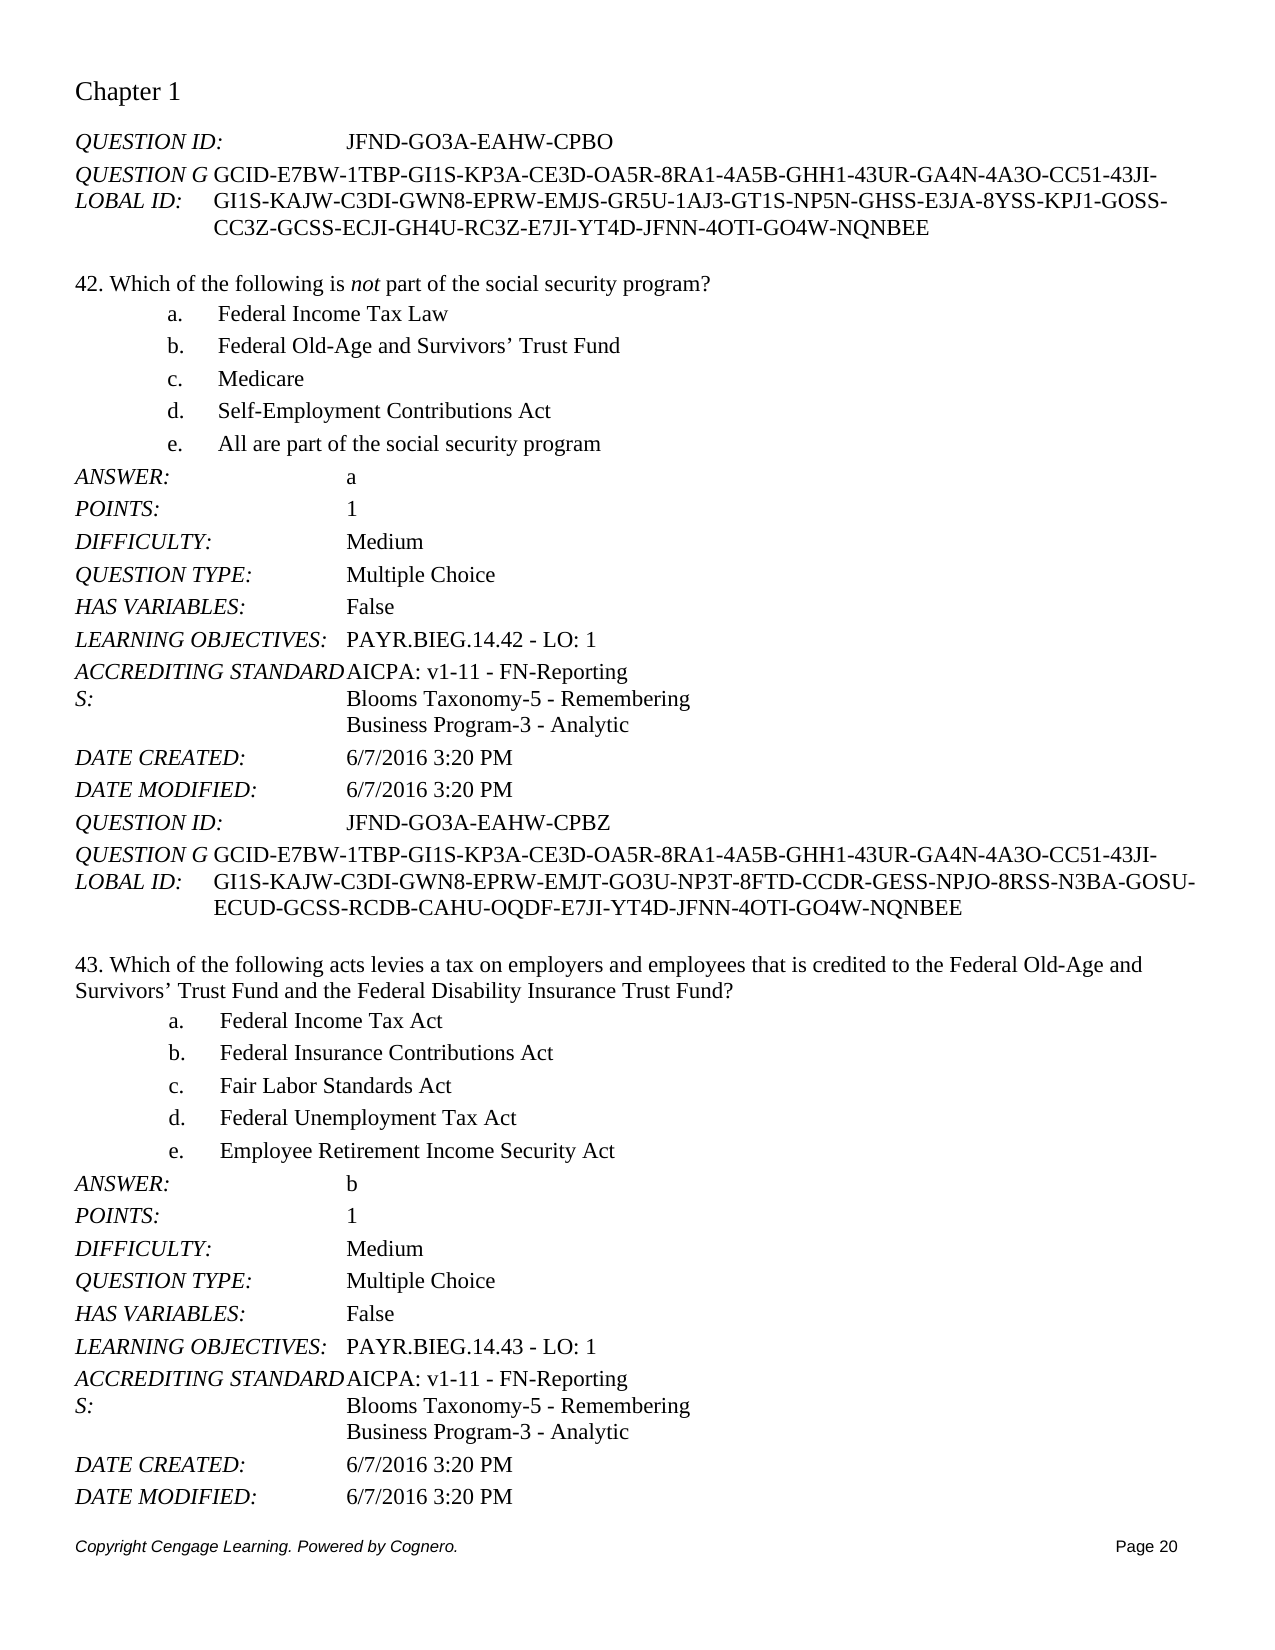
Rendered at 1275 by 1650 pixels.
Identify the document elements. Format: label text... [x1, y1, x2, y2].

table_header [75, 951, 1200, 1513]
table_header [75, 125, 1200, 243]
table_header 42. Which of the following is not part of the social security program? [75, 270, 1200, 924]
